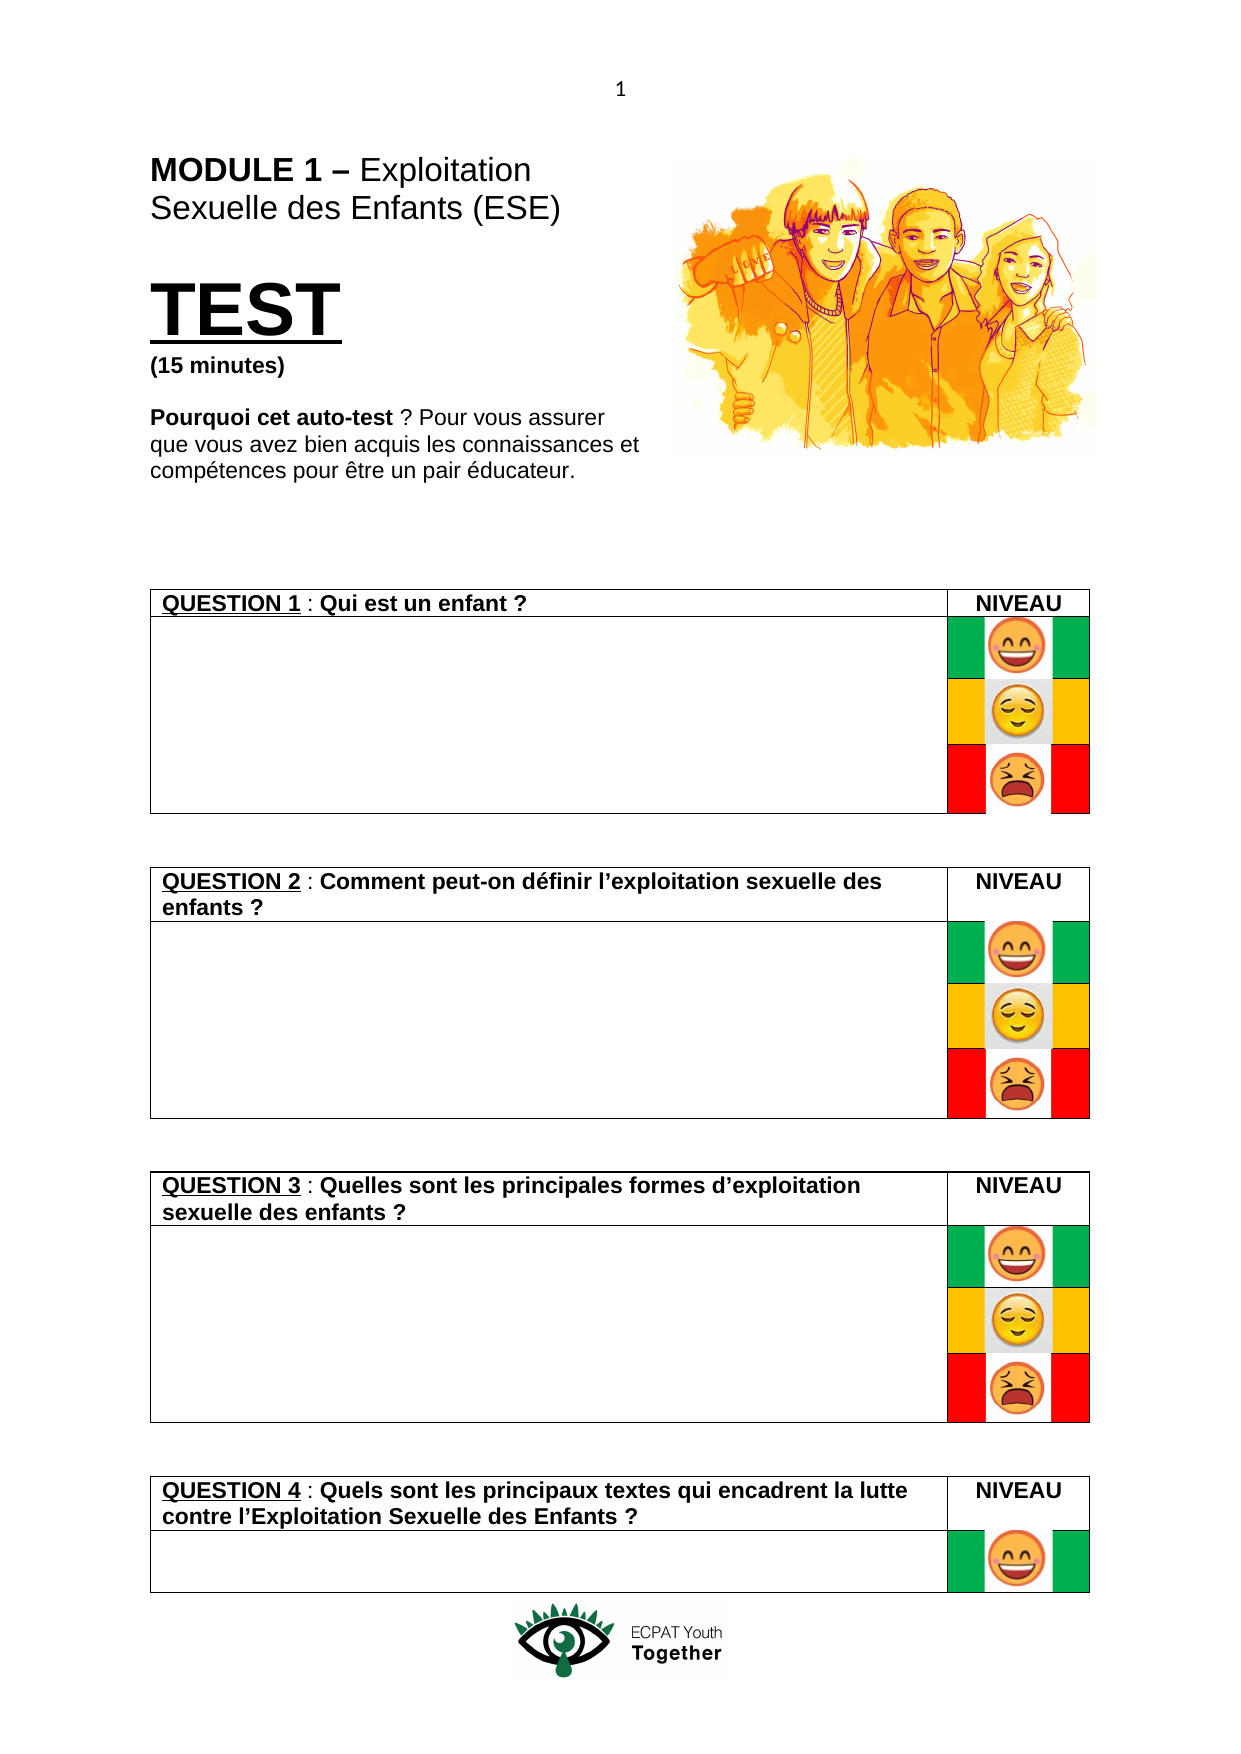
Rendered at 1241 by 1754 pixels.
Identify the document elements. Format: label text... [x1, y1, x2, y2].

table_cell [1053, 617, 1089, 678]
text TEST [150, 265, 658, 352]
table_cell [151, 922, 947, 1118]
table_cell [948, 922, 984, 983]
table_cell [1052, 745, 1089, 813]
table_cell [948, 984, 984, 1048]
table_header QUESTION 1 : Qui est un enfant ? [151, 590, 947, 616]
table_header QUESTION 2 : Comment peut-on définir l’exploitation sexuelle des enfants ? [151, 868, 947, 921]
table_cell [151, 617, 947, 813]
table_header QUESTION 4 : Quels sont les principaux textes qui encadrent la lutte contre l’Exploitation Sexuelle des Enfants ? [151, 1477, 947, 1529]
table_header NIVEAU [948, 1173, 1089, 1225]
table_cell [948, 1531, 984, 1592]
table_cell [948, 617, 984, 678]
table_header NIVEAU [948, 1477, 1089, 1529]
table_cell [948, 1226, 984, 1287]
table_cell [1052, 1354, 1089, 1422]
table_cell [1053, 1226, 1089, 1287]
table_cell [151, 1531, 947, 1592]
picture [984, 921, 1053, 1118]
table_cell [1052, 1049, 1089, 1118]
table_header QUESTION 3 : Quelles sont les principales formes d’exploitation sexuelle des enfants ? [151, 1173, 947, 1225]
table_cell [1053, 1288, 1089, 1353]
table_cell [151, 1226, 947, 1422]
picture [984, 1288, 1053, 1422]
picture [984, 617, 1053, 814]
table_cell [948, 1049, 985, 1118]
picture [510, 1597, 731, 1681]
text MODULE 1 – Exploitation Sexuelle des Enfants (ESE) [150, 150, 658, 227]
table_cell [1053, 679, 1089, 744]
table_cell [1053, 922, 1089, 983]
text (15 minutes) [150, 352, 658, 378]
picture [984, 1530, 1053, 1592]
table_header NIVEAU [948, 590, 1089, 616]
table_header NIVEAU [948, 868, 1089, 921]
table_cell [948, 1354, 985, 1422]
picture [673, 158, 1097, 458]
table_cell [948, 745, 985, 813]
table_cell [948, 679, 984, 744]
table_cell [1053, 984, 1089, 1048]
text Pourquoi cet auto-test ? Pour vous assurer que vous avez bien acquis les connaissances et compétences pour être un pair éducateur. [150, 404, 658, 483]
table_cell [1053, 1531, 1089, 1592]
picture [984, 1226, 1053, 1287]
table_cell [948, 1288, 984, 1353]
